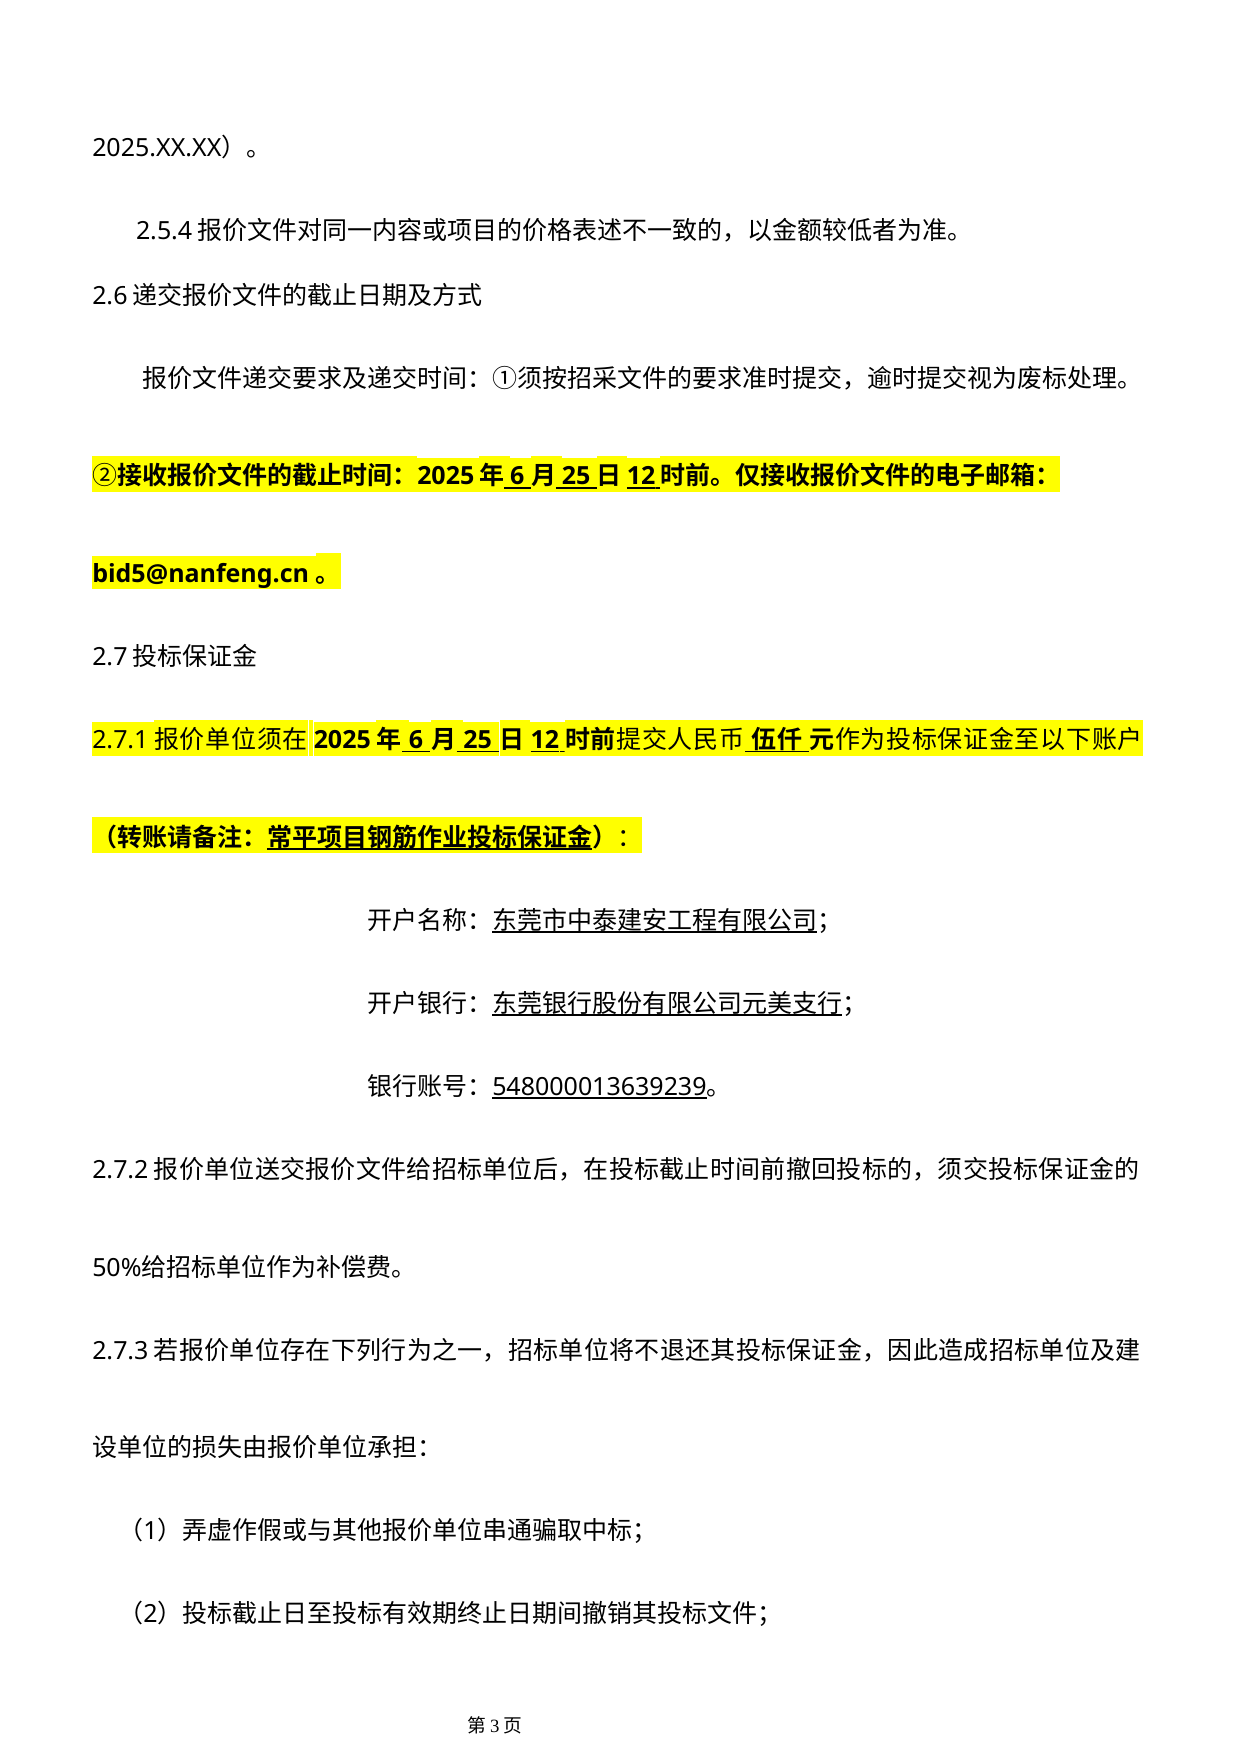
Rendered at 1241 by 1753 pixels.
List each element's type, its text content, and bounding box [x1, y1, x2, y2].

text 开户银行：东莞银行股份有限公司元美支行； [92, 969, 1143, 1034]
text 2.7.1报价单位须在2025年 月 日前提交人民币 伍仟 元作为投标保证金至以下账户（转账请备注：常平项目钢筋作业投标保证金）： [92, 705, 1143, 868]
text （2）投标截止日至投标有效期终止日期间撤销其投标文件； [92, 1579, 1143, 1644]
list 报价文件递交要求及递交时间：①准时提交，逾时提交视为废标处理。②接收报价文件的截止时间：2025年 月 日12时前。仅接收报价文件的电子邮箱：bid5@nanfeng.cn 。 [92, 344, 1143, 604]
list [92, 113, 1143, 178]
text 银行账号：548000013639239。 [92, 1052, 1143, 1117]
list 2.6递交报价文件的截止日期及方式 [92, 261, 1143, 326]
text 2.7投标保证金 [92, 622, 1143, 687]
text （1）弄虚作假或与其他报价单位串通骗取中标； [92, 1496, 1143, 1561]
text 2.7.3若报价单位存在下列行为之一，招标单位将不退还其投标保证金，因此造成招标单位及建设单位的损失由报价单位承担： [92, 1316, 1143, 1478]
text 2.7.2报价单位送交报价文件给招标单位后，在投标截止时间前撤回投标的，须交投标保证金的50%给招标单位作为补偿费。 [92, 1135, 1143, 1298]
text 2.5.4报价文件对同一内容或项目的价格表述不一致的，以金额较低者为准。 [92, 196, 1143, 261]
text 开户名称：东莞市中泰建安工程有限公司； [92, 886, 1143, 951]
